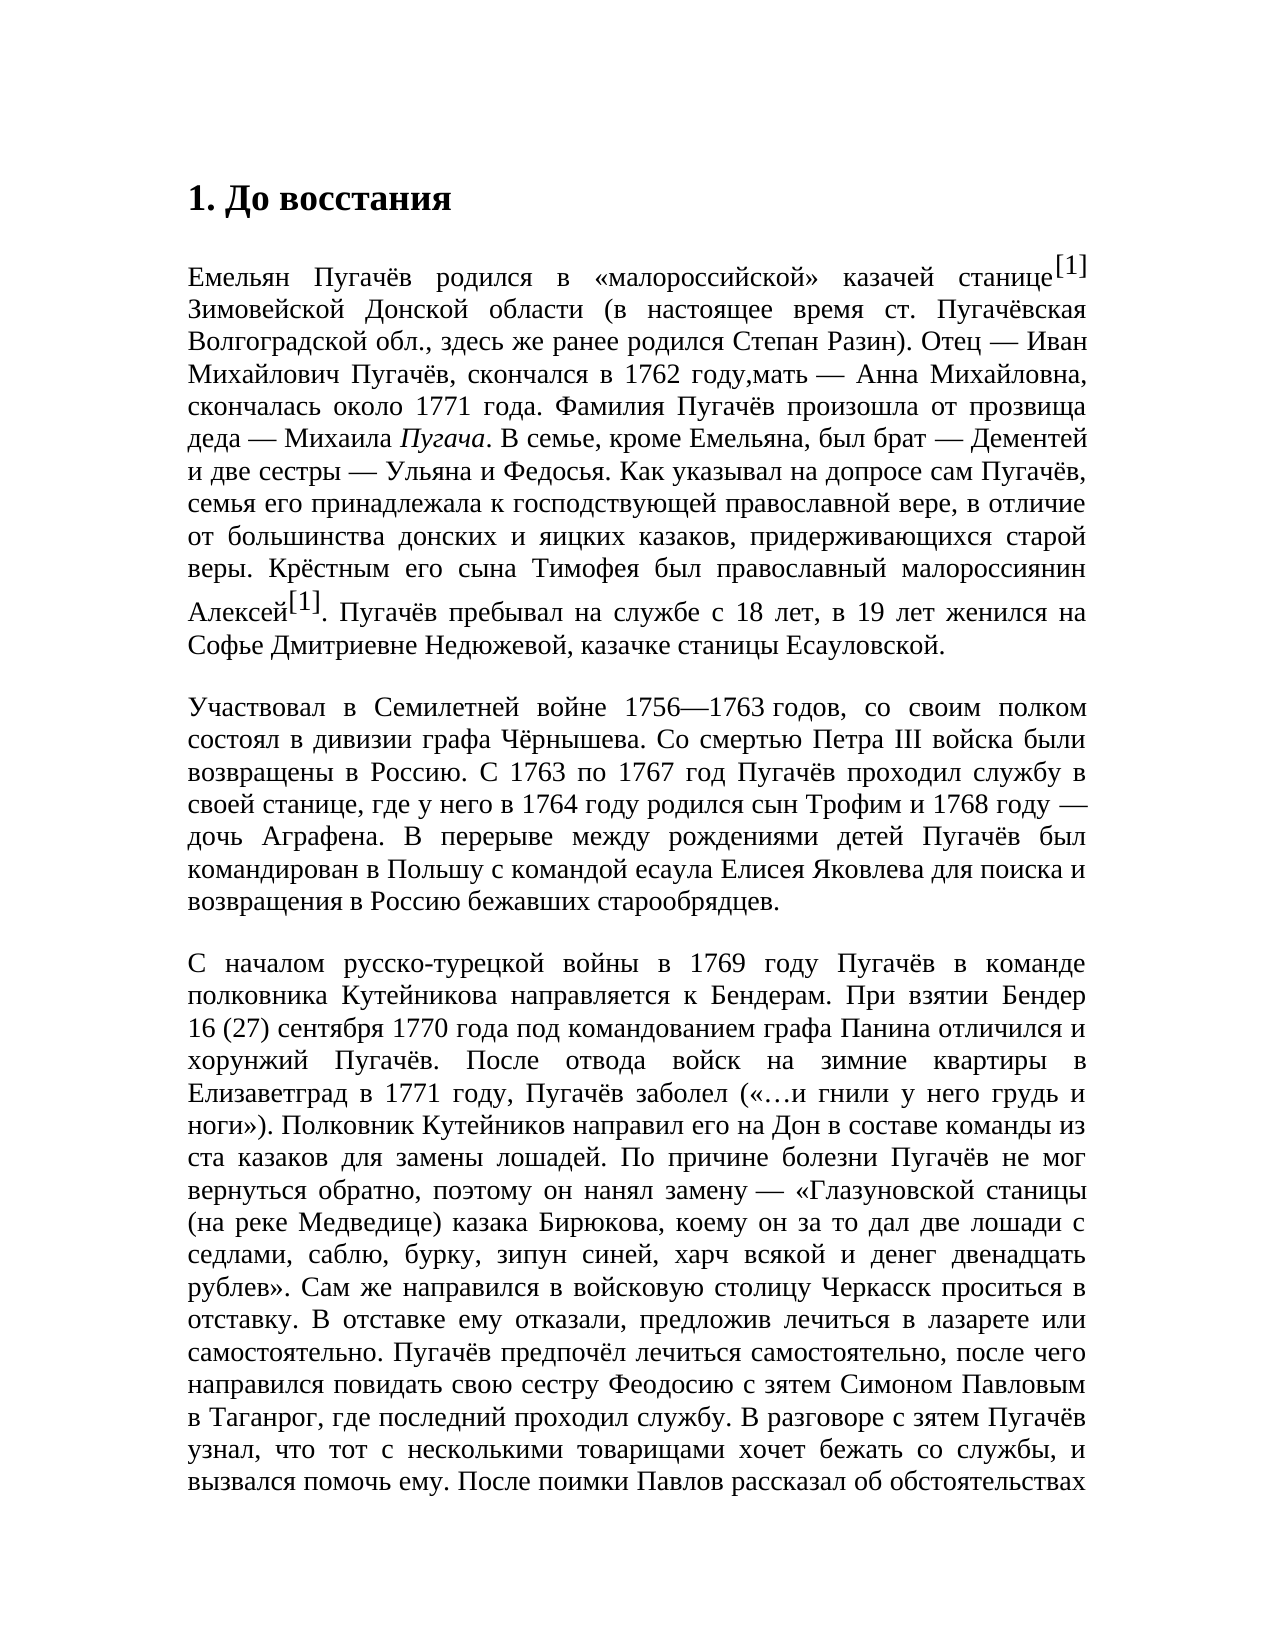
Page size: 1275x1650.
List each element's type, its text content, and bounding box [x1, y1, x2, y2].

text Участвовал в Семилетней войне 1756—1763 годов, со своим полком состоял в дивизии графа Чёрнышева. Со смертью Петра III войска были возвращены в Россию. С 1763 по 1767 год Пугачёв проходил службу в своей станице, где у него в 1764 году родился сын Трофим и 1768 году — дочь Аграфена. В перерыве между рождениями детей Пугачёв был командирован в Польшу с командой есаула Елисея Яковлева для поиска и возвращения в Россию бежавших старообрядцев. [187, 690, 1087, 917]
text Емельян Пугачёв родился в «малороссийской» казачей станице[1] Зимовейской Донской области (в настоящее время ст. Пугачёвская Волгоградской обл., здесь же ранее родился Степан Разин). Отец — Иван Михайлович Пугачёв, скончался в 1762 году,мать — Анна Михайловна, скончалась около 1771 года. Фамилия Пугачёв произошла от прозвища деда — Михаила Пугача. В семье, кроме Емельяна, был брат — Дементей и две сестры — Ульяна и Федосья. Как указывал на допросе сам Пугачёв, семья его принадлежала к господствующей православной вере, в отличие от большинства донских и яицких казаков, придерживающихся старой веры. Крёстным его сына Тимофея был православный малороссиянин Алексей[1]. Пугачёв пребывал на службе с 18 лет, в 19 лет женился на Софье Дмитриевне Недюжевой, казачке станицы Есауловской. [187, 248, 1087, 660]
list 1. До восстания [187, 175, 1087, 218]
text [187, 946, 1087, 1497]
